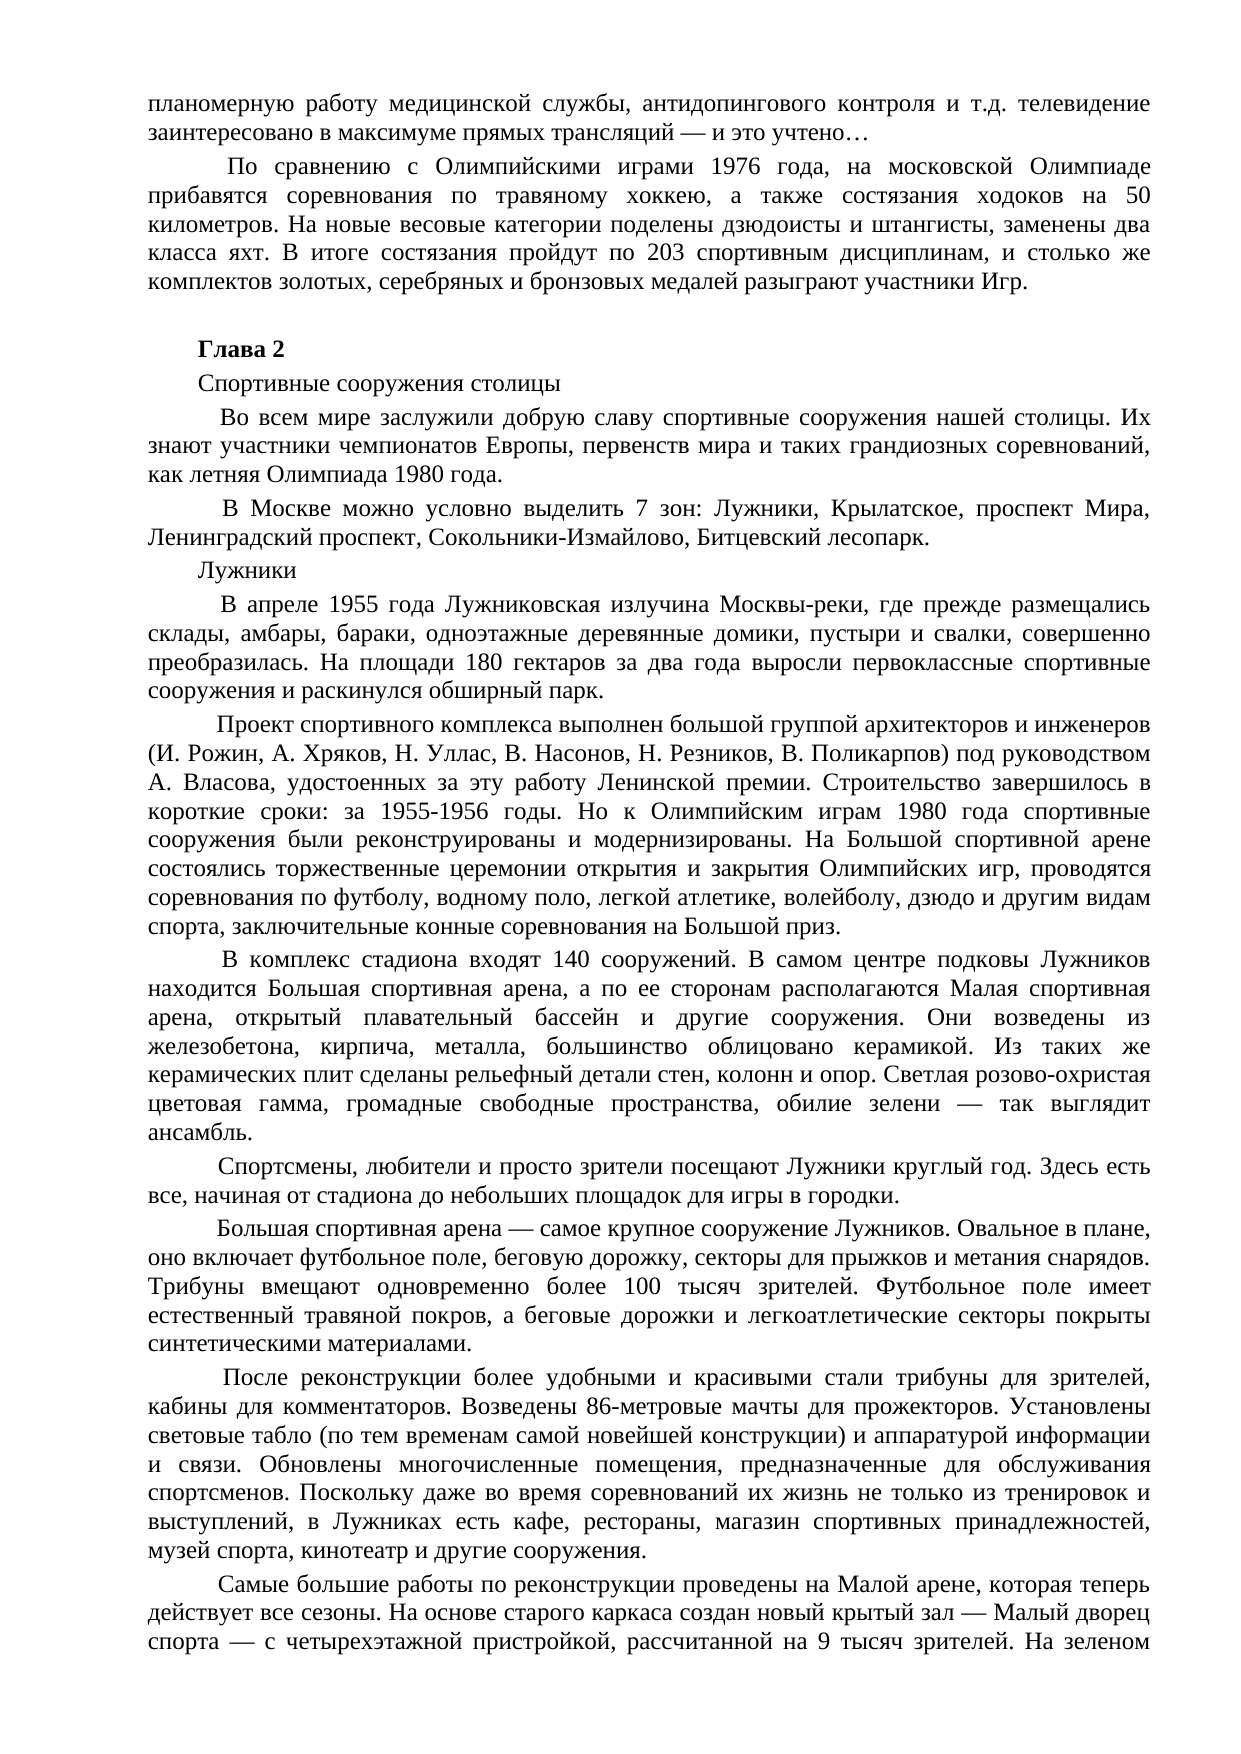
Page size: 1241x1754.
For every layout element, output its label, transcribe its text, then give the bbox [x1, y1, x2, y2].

text По сравнению с Олимпийскими играми 1976 года, на московской Олимпиаде прибавятся соревнования по травяному хоккею, а также состязания ходоков на 50 километров. На новые весовые категории поделены дзюдоисты и штангисты, заменены два класса яхт. В итоге состязания пройдут по 203 спортивным дисциплинам, и столько же комплектов золотых, серебряных и бронзовых медалей разыграют участники Игр. [148, 151, 1152, 295]
text В апреле 1955 года Лужниковская излучина Москвы-реки, где прежде размещались склады, амбары, бараки, одноэтажные деревянные домики, пустыри и свалки, совершенно преобразилась. На площади 180 гектаров за два года выросли первоклассные спортивные сооружения и раскинулся обширный парк. [148, 589, 1152, 704]
text Спортсмены, любители и просто зрители посещают Лужники круглый год. Здесь есть все, начиная от стадиона до небольших площадок для игры в городки. [148, 1151, 1152, 1208]
text В комплекс стадиона входят 140 сооружений. В самом центре подковы Лужников находится Большая спортивная арена, а по ее сторонам располагаются Малая спортивная арена, открытый плавательный бассейн и другие сооружения. Они возведены из железобетона, кирпича, металла, большинство облицовано керамикой. Из таких же керамических плит сделаны рельефный детали стен, колонн и опор. Светлая розово-охристая цветовая гамма, громадные свободные пространства, обилие зелени — так выглядит ансамбль. [148, 944, 1152, 1146]
text Глава 2 [148, 334, 1152, 363]
text Во всем мире заслужили добрую славу спортивные сооружения нашей столицы. Их знают участники чемпионатов Европы, первенств мира и таких грандиозных соревнований, как летняя Олимпиада 1980 года. [148, 402, 1152, 488]
text Лужники [148, 556, 1152, 584]
text В Москве можно условно выделить 7 зон: Лужники, Крылатское, проспект Мира, Ленинградский проспект, Сокольники-Измайлово, Битцевский лесопарк. [148, 493, 1152, 550]
text После реконструкции более удобными и красивыми стали трибуны для зрителей, кабины для комментаторов. Возведены 86-метровые мачты для прожекторов. Установлены световые табло (по тем временам самой новейшей конструкции) и аппаратурой информации и связи. Обновлены многочисленные помещения, предназначенные для обслуживания спортсменов. Поскольку даже во время соревнований их жизнь не только из тренировок и выступлений, в Лужниках есть кафе, рестораны, магазин спортивных принадлежностей, музей спорта, кинотеатр и другие сооружения. [148, 1362, 1152, 1564]
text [148, 88, 1152, 146]
text Спортивные сооружения столицы [148, 368, 1152, 396]
text Большая спортивная арена — самое крупное сооружение Лужников. Овальное в плане, оно включает футбольное поле, беговую дорожку, секторы для прыжков и метания снарядов. Трибуны вмещают одновременно более 100 тысяч зрителей. Футбольное поле имеет естественный травяной покров, а беговые дорожки и легкоатлетические секторы покрыты синтетическими материалами. [148, 1213, 1152, 1357]
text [148, 1569, 1152, 1655]
text Проект спортивного комплекса выполнен большой группой архитекторов и инженеров (И. Рожин, А. Хряков, Н. Уллас, В. Насонов, Н. Резников, В. Поликарпов) под руководством А. Власова, удостоенных за эту работу Ленинской премии. Строительство завершилось в короткие сроки: за 1955-1956 годы. Но к Олимпийским играм 1980 года спортивные сооружения были реконструированы и модернизированы. На Большой спортивной арене состоялись торжественные церемонии открытия и закрытия Олимпийских игр, проводятся соревнования по футболу, водному поло, легкой атлетике, волейболу, дзюдо и другим видам спорта, заключительные конные соревнования на Большой приз. [148, 709, 1152, 939]
